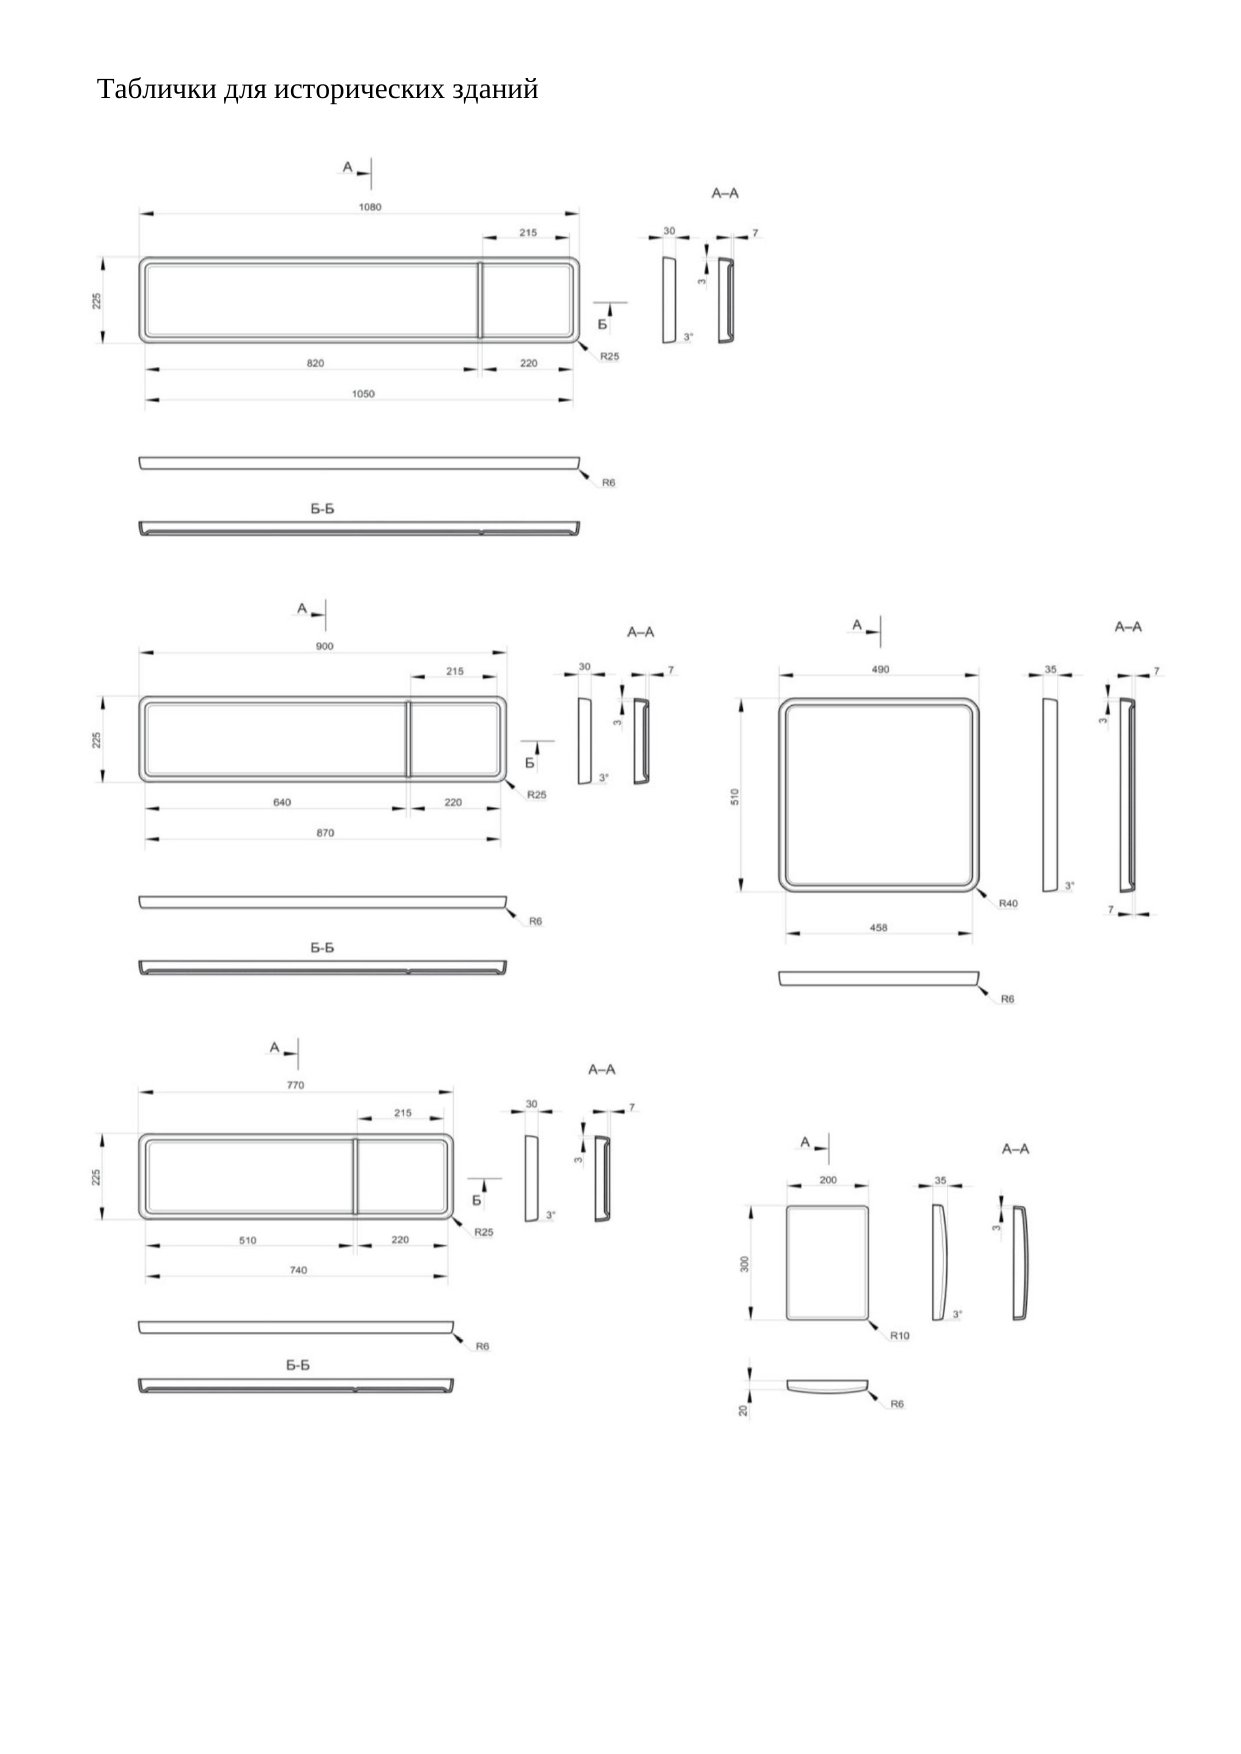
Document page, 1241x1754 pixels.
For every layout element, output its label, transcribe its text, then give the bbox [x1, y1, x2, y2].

picture [37, 138, 1203, 1457]
text Таблички для исторических зданий [37, 71, 1203, 104]
